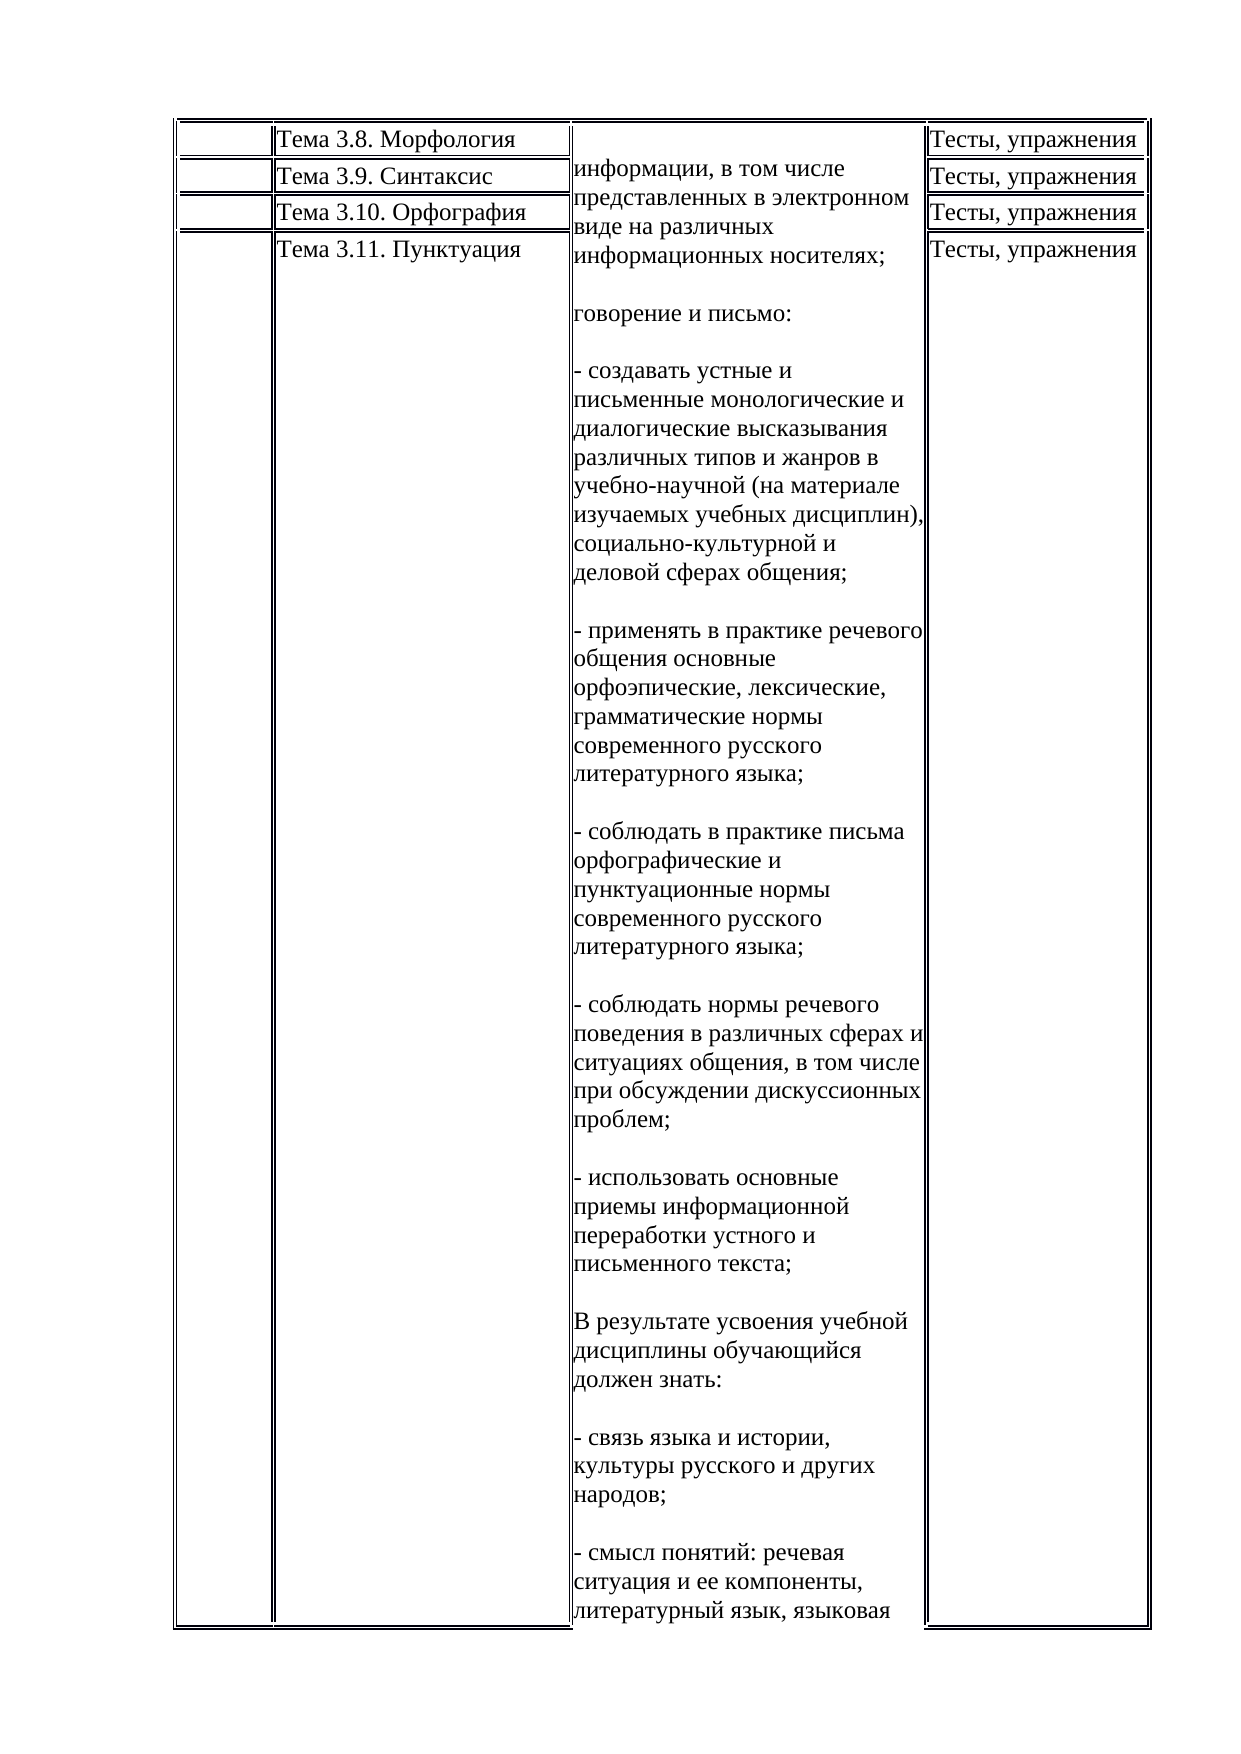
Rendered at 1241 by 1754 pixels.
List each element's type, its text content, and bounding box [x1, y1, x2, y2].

table_cell Тема 3.9. Синтаксис [276, 160, 569, 191]
table_cell [175, 118, 273, 155]
table_cell Тема 3.8. Морфология [273, 120, 571, 155]
table_cell Тема 3.10. Орфография [276, 196, 569, 228]
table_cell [273, 228, 571, 1625]
table_cell Тесты, упражнения [927, 228, 1149, 1625]
table_cell [175, 228, 273, 1625]
table_cell [175, 191, 273, 228]
table_cell Тесты, упражнения [927, 118, 1149, 155]
table_cell Тесты, упражнения [927, 191, 1149, 228]
table_cell [175, 155, 273, 191]
table_cell Тесты, упражнения [927, 155, 1149, 191]
